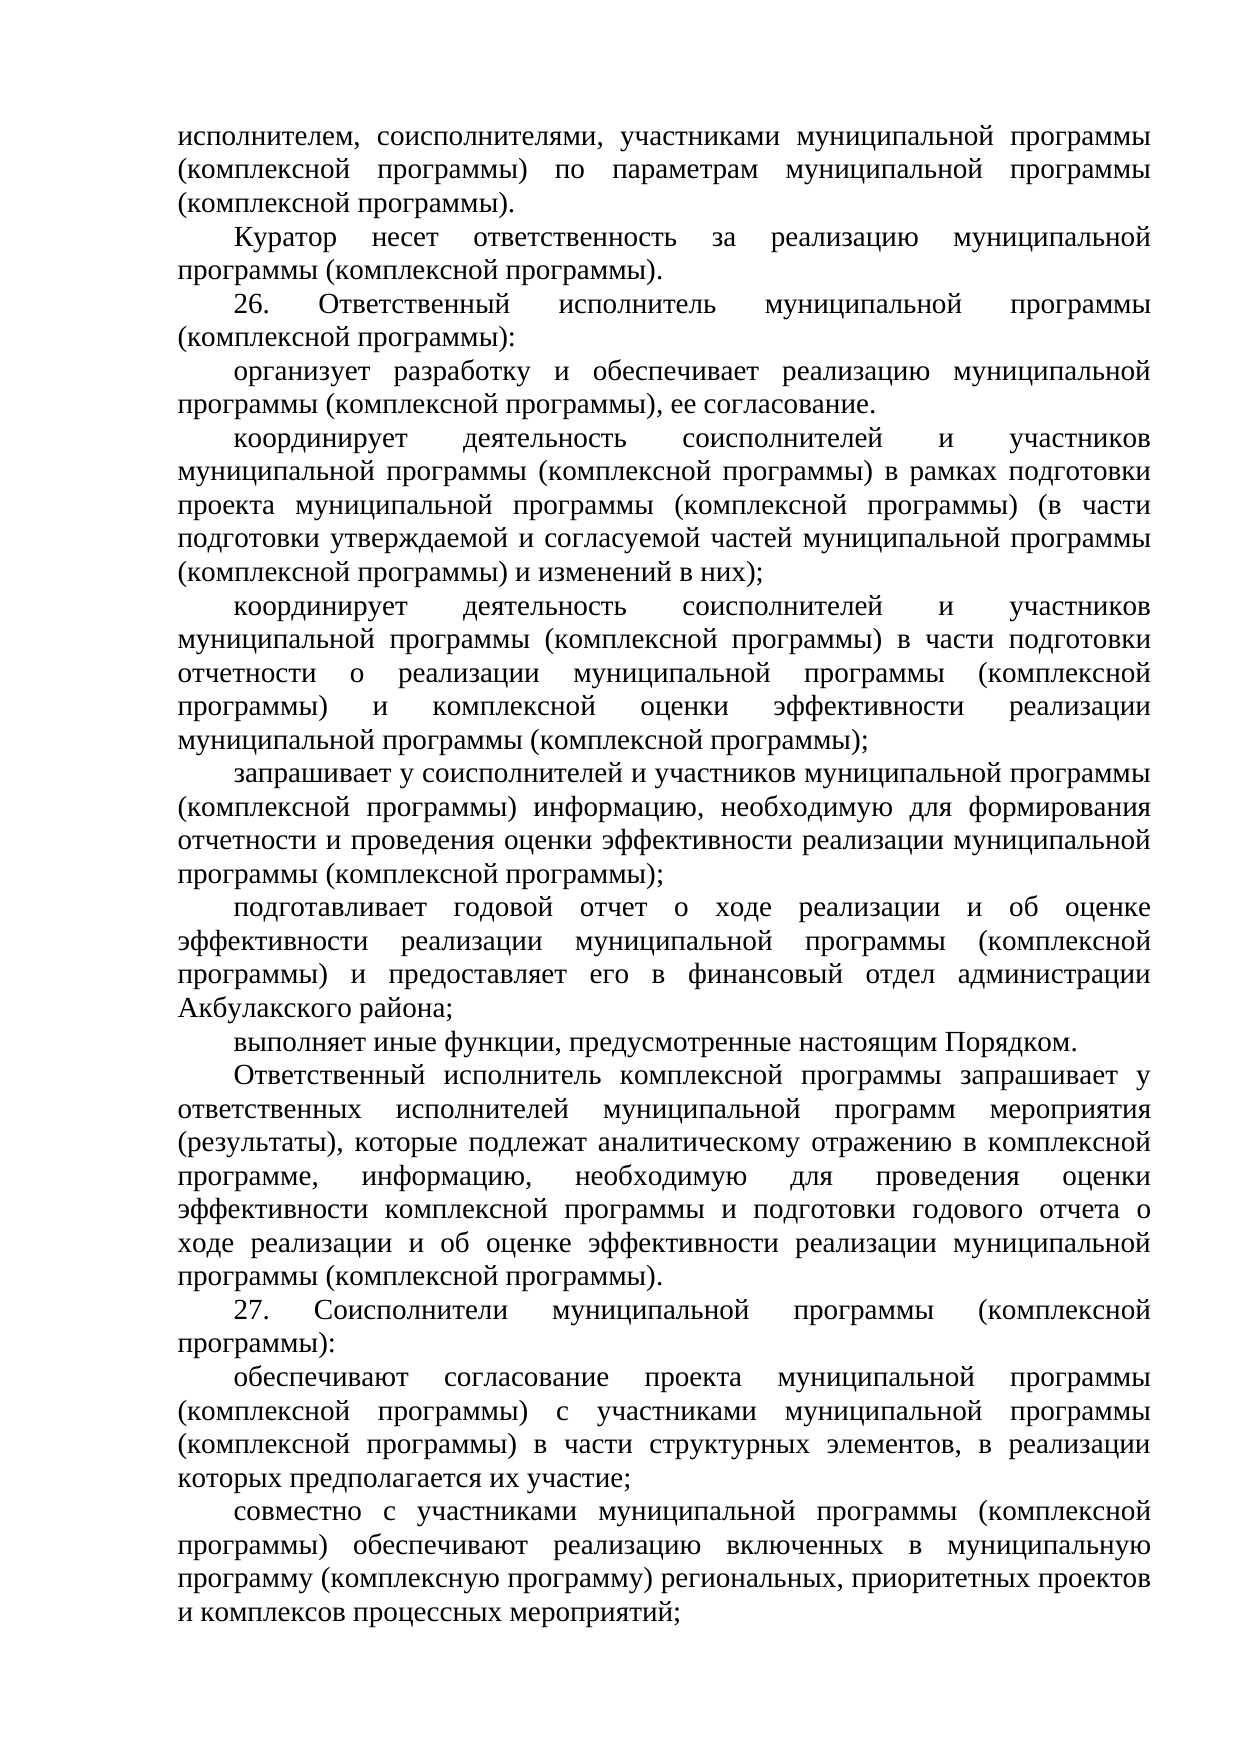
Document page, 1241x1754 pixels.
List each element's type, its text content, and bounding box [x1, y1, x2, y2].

text Куратор несет ответственность за реализацию муниципальной программы (комплексной программы). [177, 219, 1152, 286]
text координирует деятельность соисполнителей и участников муниципальной программы (комплексной программы) в рамках подготовки проекта муниципальной программы (комплексной программы) (в части подготовки утверждаемой и согласуемой частей муниципальной программы (комплексной программы) и изменений в них); [177, 420, 1152, 588]
text совместно с участниками муниципальной программы (комплексной программы) обеспечивают реализацию включенных в муниципальную программу (комплексную программу) региональных, приоритетных проектов и комплексов процессных мероприятий; [177, 1493, 1152, 1627]
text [177, 118, 1152, 219]
text 26. Ответственный исполнитель муниципальной программы (комплексной программы): [177, 286, 1152, 353]
text Ответственный исполнитель комплексной программы запрашивает у ответственных исполнителей муниципальной программ мероприятия (результаты), которые подлежат аналитическому отражению в комплексной программе, информацию, необходимую для проведения оценки эффективности комплексной программы и подготовки годового отчета о ходе реализации и об оценке эффективности реализации муниципальной программы (комплексной программы). [177, 1057, 1152, 1292]
text 27. Соисполнители муниципальной программы (комплексной программы): [177, 1292, 1152, 1359]
text обеспечивают согласование проекта муниципальной программы (комплексной программы) с участниками муниципальной программы (комплексной программы) в части структурных элементов, в реализации которых предполагается их участие; [177, 1359, 1152, 1493]
text координирует деятельность соисполнителей и участников муниципальной программы (комплексной программы) в части подготовки отчетности о реализации муниципальной программы (комплексной программы) и комплексной оценки эффективности реализации муниципальной программы (комплексной программы); [177, 588, 1152, 755]
text запрашивает у соисполнителей и участников муниципальной программы (комплексной программы) информацию, необходимую для формирования отчетности и проведения оценки эффективности реализации муниципальной программы (комплексной программы); [177, 755, 1152, 889]
text выполняет иные функции, предусмотренные настоящим Порядком. [177, 1024, 1152, 1057]
text подготавливает годовой отчет о ходе реализации и об оценке эффективности реализации муниципальной программы (комплексной программы) и предоставляет его в финансовый отдел администрации Акбулакского района; [177, 889, 1152, 1024]
text организует разработку и обеспечивает реализацию муниципальной программы (комплексной программы), ее согласование. [177, 353, 1152, 420]
